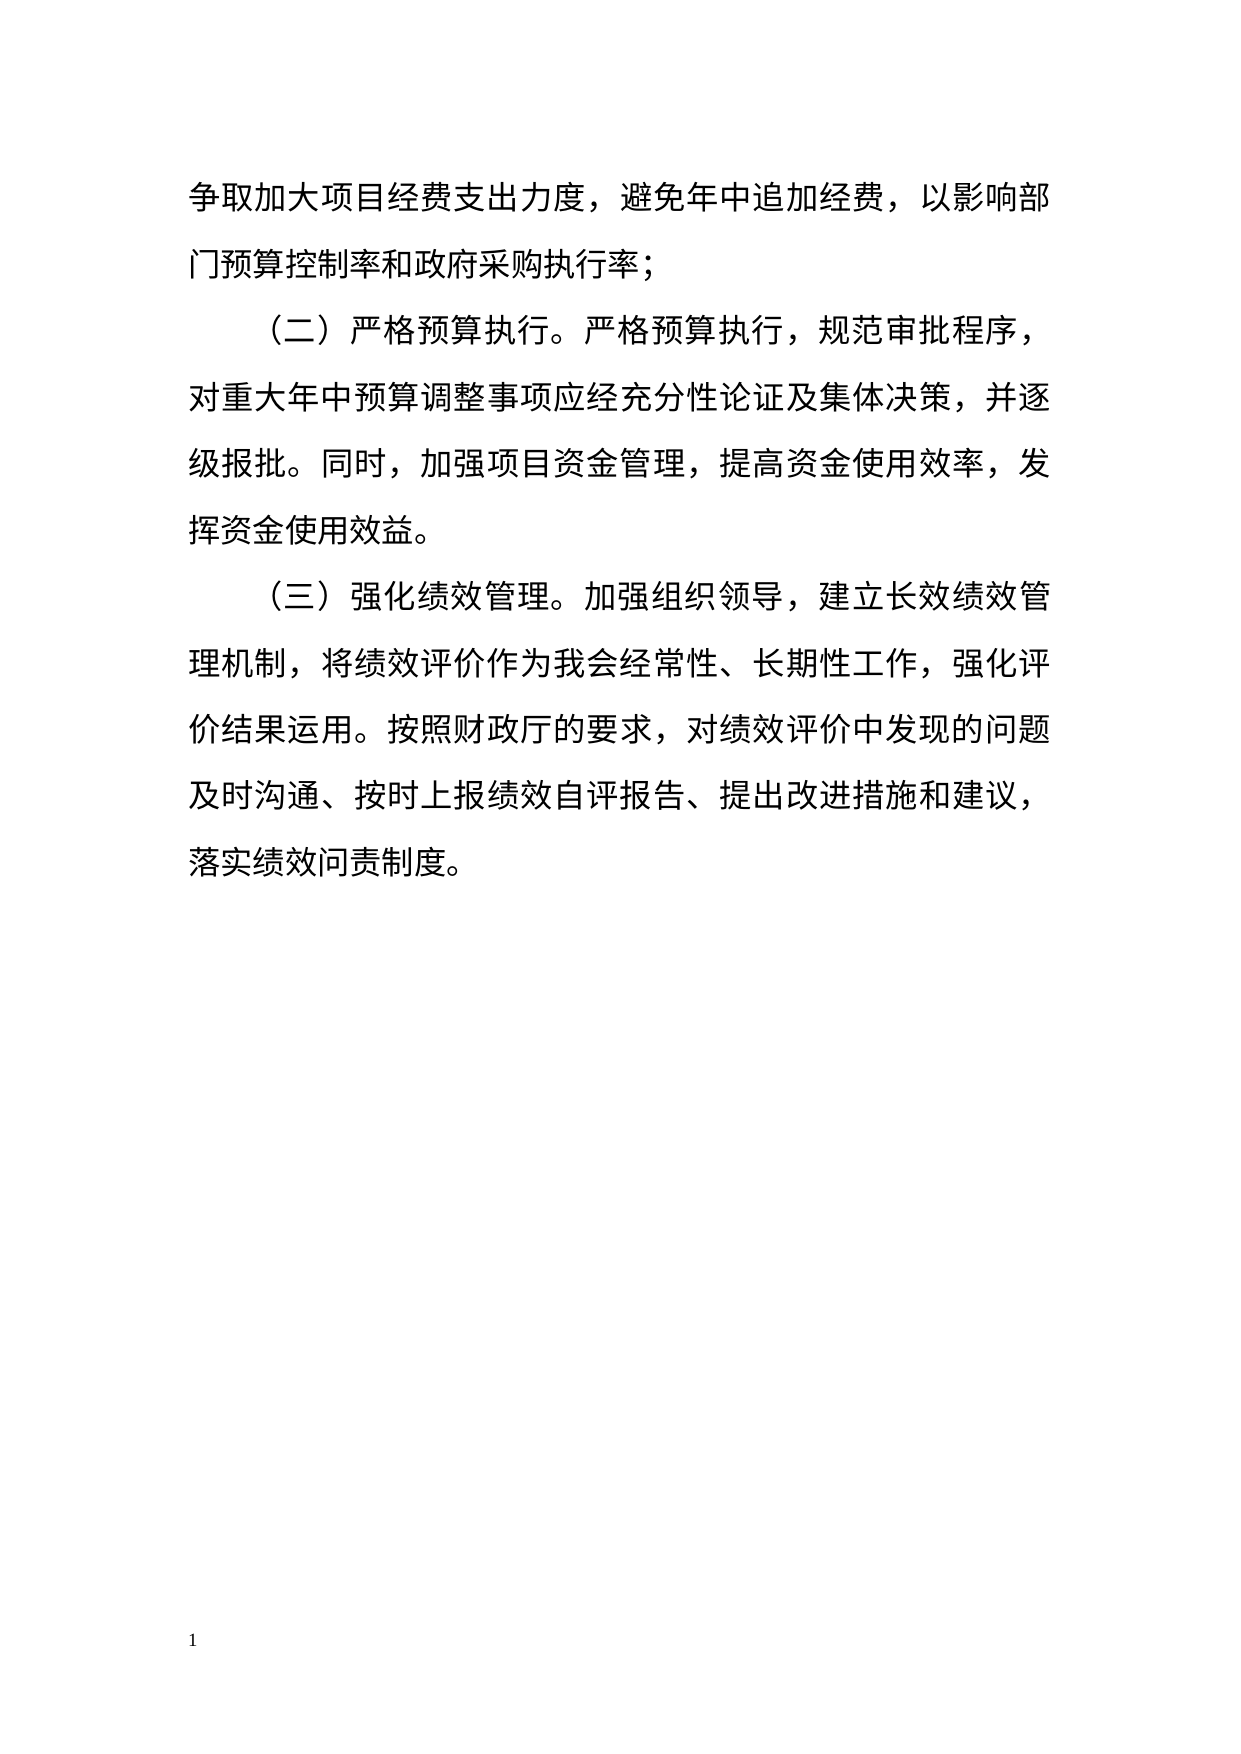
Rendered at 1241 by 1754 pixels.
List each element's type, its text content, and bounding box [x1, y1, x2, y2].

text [188, 162, 1052, 295]
text （二）严格预算执行。严格预算执行，规范审批程序，对重大年中预算调整事项应经充分性论证及集体决策，并逐级报批。同时，加强项目资金管理，提高资金使用效率，发挥资金使用效益。 [188, 295, 1052, 561]
text （三）强化绩效管理。加强组织领导，建立长效绩效管理机制，将绩效评价作为我会经常性、长期性工作，强化评价结果运用。按照财政厅的要求，对绩效评价中发现的问题及时沟通、按时上报绩效自评报告、提出改进措施和建议，落实绩效问责制度。 [188, 561, 1052, 893]
